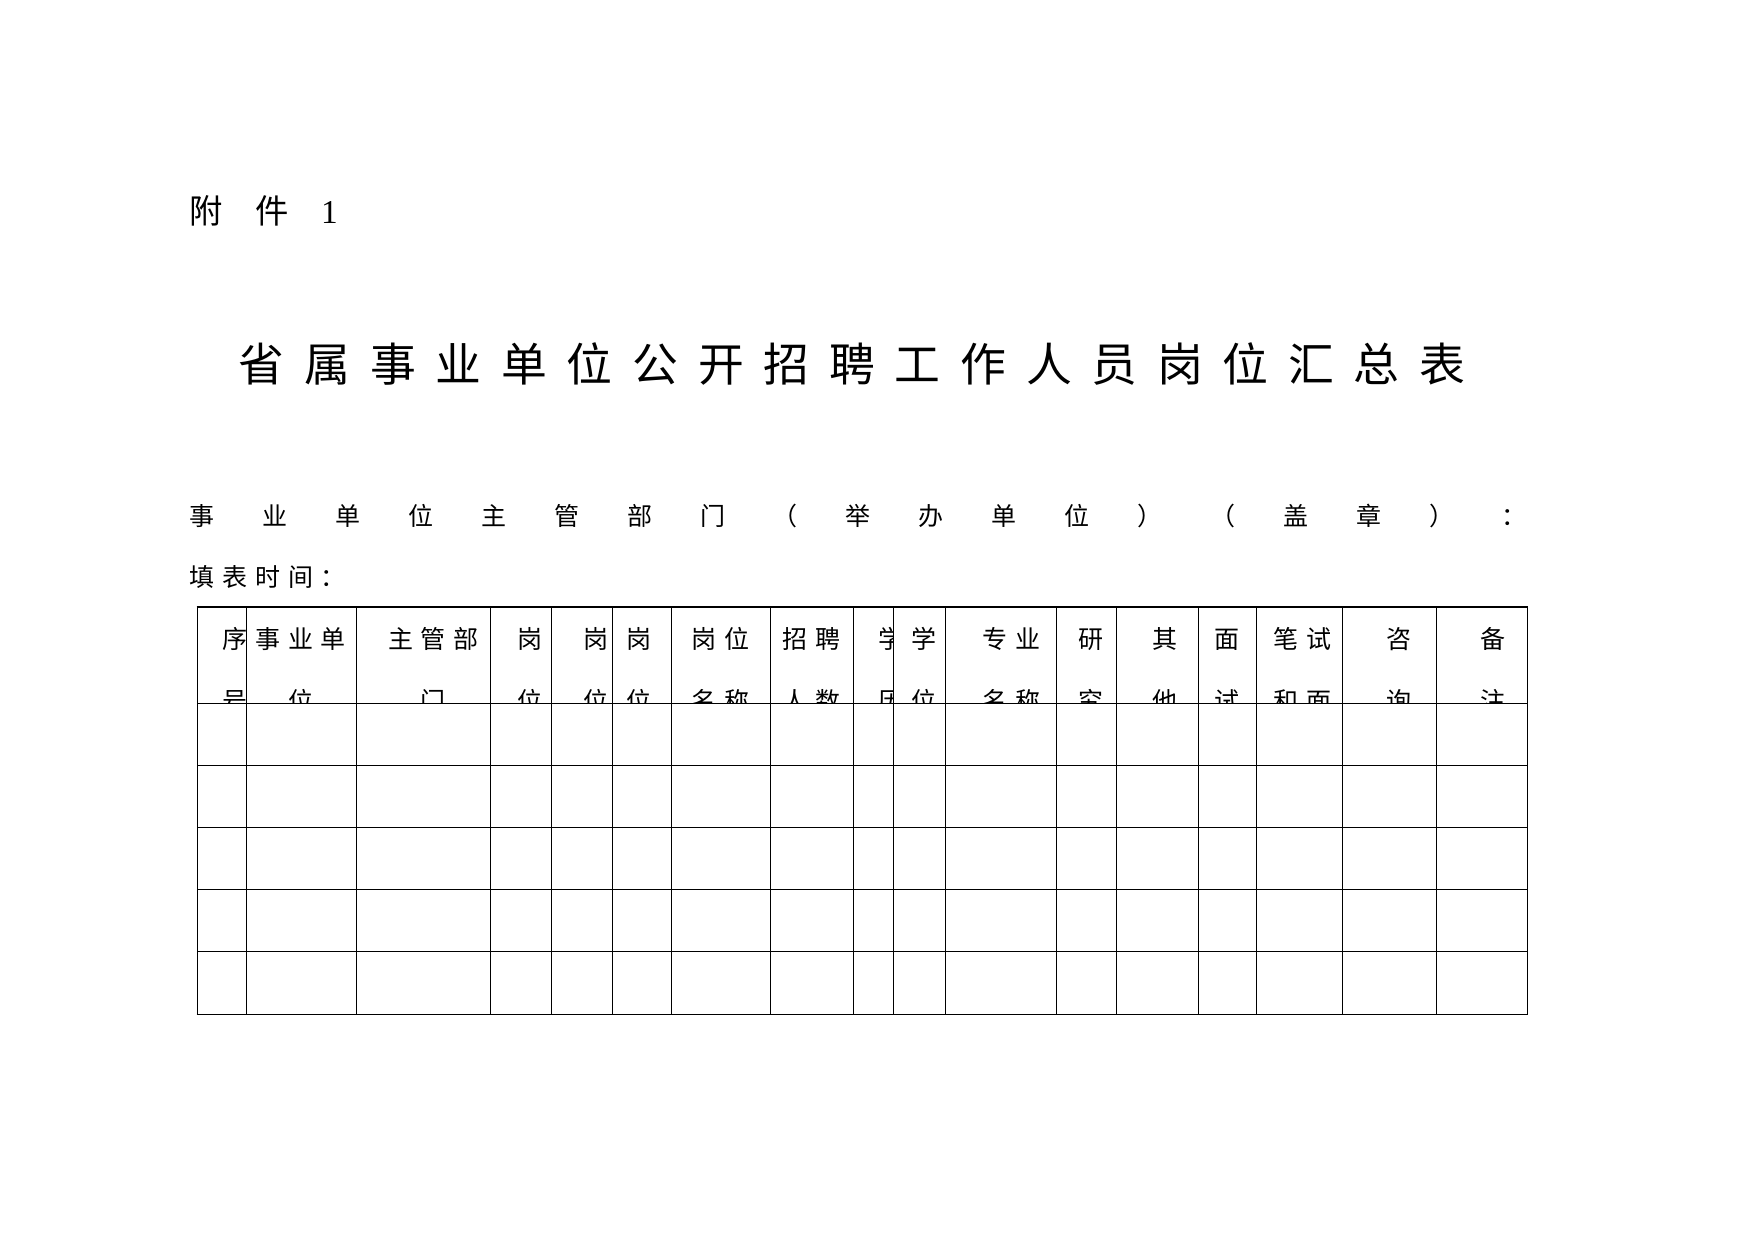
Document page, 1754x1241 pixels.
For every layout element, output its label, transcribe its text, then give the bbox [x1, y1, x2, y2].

table_cell [552, 952, 612, 1013]
table_header 岗位 名称 [672, 608, 770, 702]
table_cell [491, 766, 551, 827]
table_cell [1437, 828, 1527, 889]
table_cell [1199, 952, 1256, 1013]
table_header 岗位 类别 [491, 608, 551, 702]
table_cell [1437, 890, 1527, 951]
table_cell [613, 952, 671, 1013]
table_cell [491, 952, 551, 1013]
table_cell [854, 890, 893, 951]
text 省属事业单位公开招聘工作人员岗位汇总表 [189, 301, 1535, 423]
table_cell [247, 952, 356, 1013]
table_cell [894, 766, 945, 827]
table_cell [1117, 828, 1198, 889]
table_cell [491, 704, 551, 765]
table_header 岗位 等级 [552, 608, 612, 702]
table_cell [357, 828, 490, 889]
table_cell [894, 828, 945, 889]
table_header 咨询 电话 [1343, 608, 1436, 702]
table_cell [1343, 890, 1436, 951]
table_cell [1199, 890, 1256, 951]
table_cell [894, 704, 945, 765]
table_header 备注 [1437, 608, 1527, 702]
text 事业单位主管部门（举办单位）（盖章）： 填表时间： [189, 484, 1535, 606]
table_cell [946, 828, 1056, 889]
table_header 事业单位 [247, 608, 356, 702]
table_cell [1117, 704, 1198, 765]
table_cell [771, 952, 853, 1013]
table_cell [946, 952, 1056, 1013]
table_cell [1343, 952, 1436, 1013]
table_header 学历 [854, 608, 893, 702]
table_cell [946, 766, 1056, 827]
table_cell [672, 828, 770, 889]
table_cell [854, 766, 893, 827]
table_cell [357, 766, 490, 827]
table_cell [1257, 828, 1342, 889]
table_header 岗位性质 [613, 608, 671, 702]
table_cell [1057, 952, 1116, 1013]
table_cell [357, 890, 490, 951]
table_cell [1199, 766, 1256, 827]
table_cell [198, 704, 246, 765]
table_cell [1199, 828, 1256, 889]
table_header 序号 [198, 608, 246, 702]
table_cell [672, 890, 770, 951]
table_header 研究方向 [1057, 608, 1116, 702]
table_cell [1437, 704, 1527, 765]
table_header 专业名称 [946, 608, 1056, 702]
table_cell [198, 890, 246, 951]
table_cell [491, 828, 551, 889]
table_cell [1437, 952, 1527, 1013]
table_cell [1117, 766, 1198, 827]
table_cell [1057, 828, 1116, 889]
table_cell [1057, 704, 1116, 765]
table_cell [613, 890, 671, 951]
table_cell [198, 828, 246, 889]
table_cell [491, 890, 551, 951]
table_cell [613, 828, 671, 889]
table_cell [1343, 704, 1436, 765]
table_cell [1117, 890, 1198, 951]
table_cell [357, 952, 490, 1013]
table_cell [357, 704, 490, 765]
table_cell [552, 766, 612, 827]
table_cell [946, 890, 1056, 951]
table_cell [552, 890, 612, 951]
table_cell [1257, 952, 1342, 1013]
table_cell [771, 890, 853, 951]
table_cell [1257, 766, 1342, 827]
table_cell [894, 952, 945, 1013]
table_cell [672, 704, 770, 765]
table_cell [247, 828, 356, 889]
table_cell [552, 828, 612, 889]
table_cell [1117, 952, 1198, 1013]
table_header 其他条件要求 [1117, 608, 1198, 702]
table_cell [1257, 890, 1342, 951]
table_cell [672, 952, 770, 1013]
table_header 招聘 人数 [771, 608, 853, 702]
table_cell [1057, 766, 1116, 827]
table_cell [894, 890, 945, 951]
table_cell [771, 704, 853, 765]
table_header 学位 [894, 608, 945, 702]
text 附件1 [189, 178, 1535, 239]
table_cell [613, 704, 671, 765]
table_cell [198, 952, 246, 1013]
table_cell [1199, 704, 1256, 765]
table_cell [247, 704, 356, 765]
table_cell [198, 766, 246, 827]
table_cell [854, 828, 893, 889]
table_cell [1257, 704, 1342, 765]
table_header 面试比例 [1199, 608, 1256, 702]
table_header 笔试和面试成绩比例 [1257, 608, 1342, 702]
table_cell [247, 766, 356, 827]
table_cell [1057, 890, 1116, 951]
table_cell [1343, 828, 1436, 889]
table_header 主管部门 （举办单位） [357, 608, 490, 702]
table_cell [946, 704, 1056, 765]
table_cell [854, 952, 893, 1013]
table_cell [613, 766, 671, 827]
table_cell [672, 766, 770, 827]
table_cell [771, 828, 853, 889]
table_cell [854, 704, 893, 765]
table_cell [247, 890, 356, 951]
table_cell [1437, 766, 1527, 827]
table_cell [1343, 766, 1436, 827]
table_cell [771, 766, 853, 827]
table_cell [552, 704, 612, 765]
